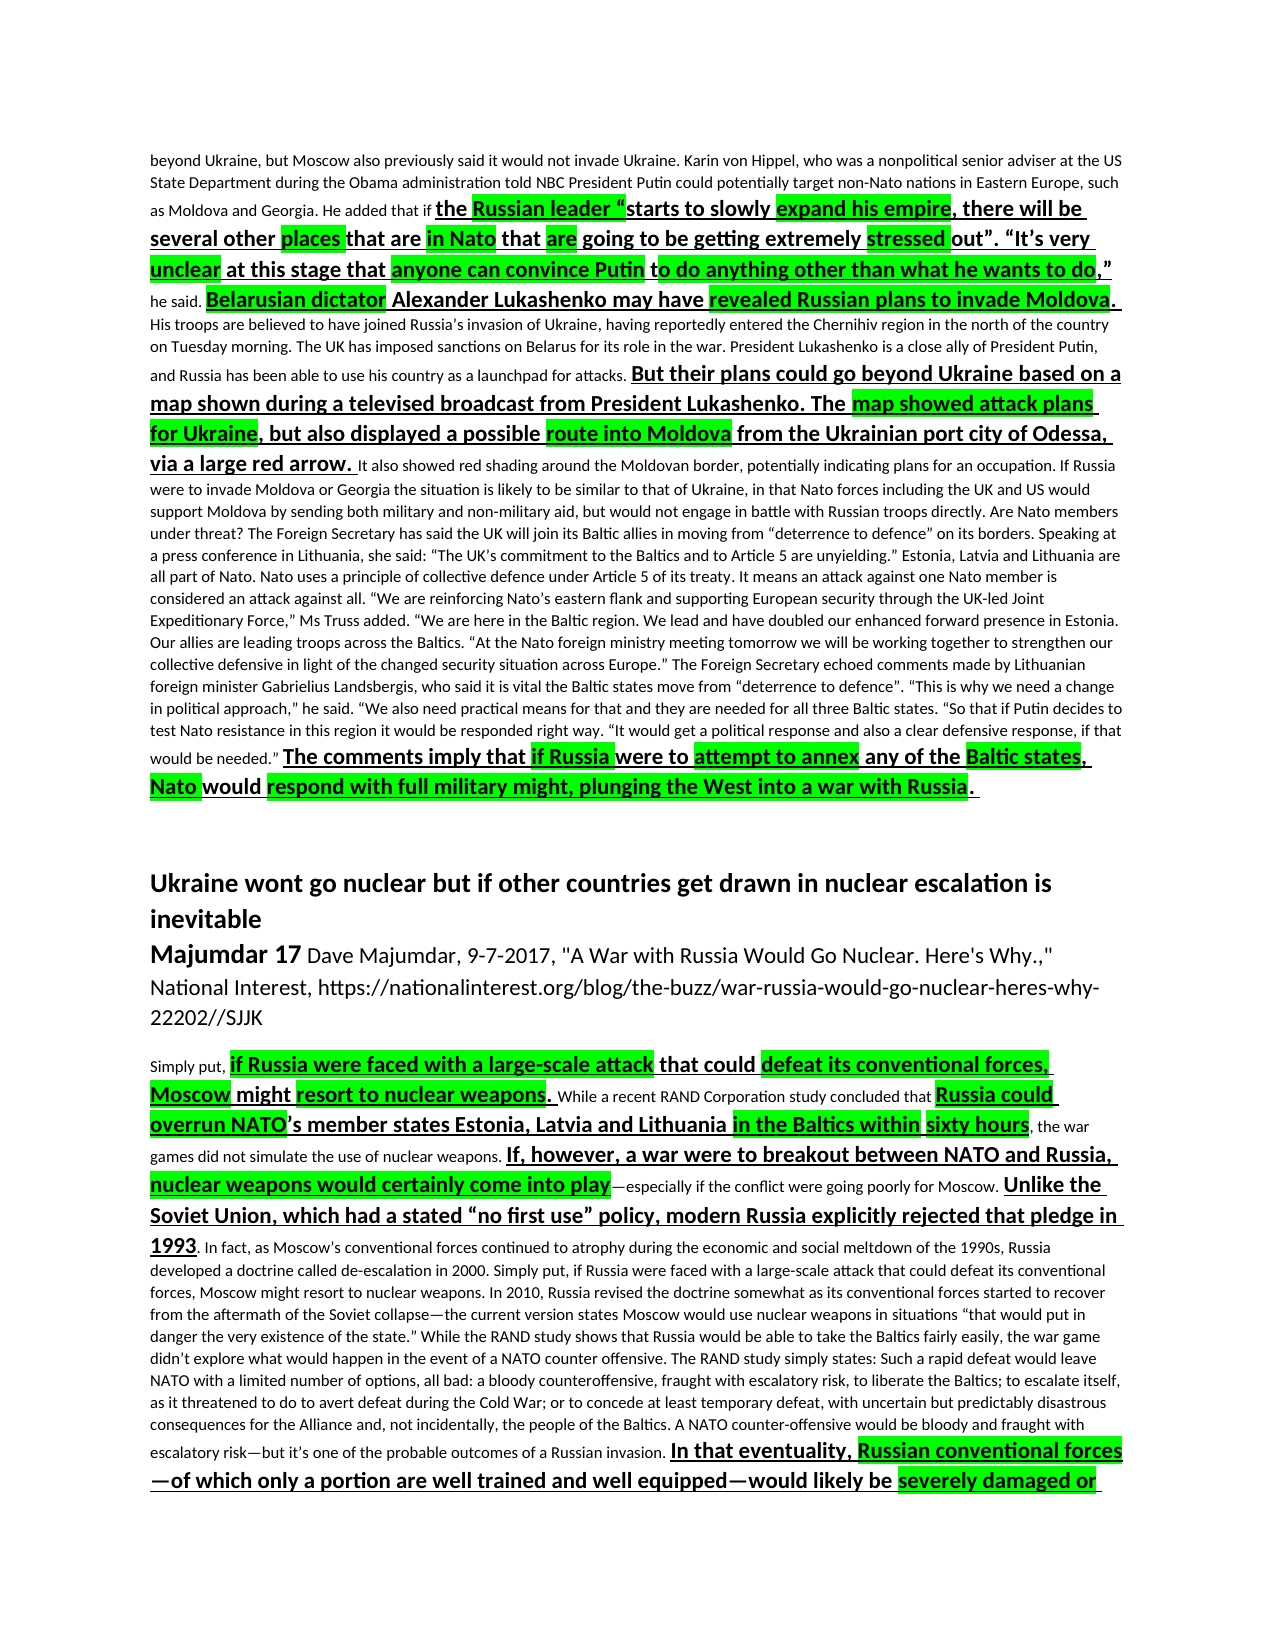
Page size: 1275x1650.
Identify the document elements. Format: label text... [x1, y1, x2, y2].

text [150, 150, 1125, 801]
text Majumdar 17 Dave Majumdar, 9-7-2017, "A War with Russia Would Go Nuclear. Here's Why.," National Interest, https://nationalinterest.org/blog/the-buzz/war-russia-would-go-nuclear-heres-why-22202//SJJK [150, 937, 1125, 1031]
subtitle Ukraine wont go nuclear but if other countries get drawn in nuclear escalation is inevitable [150, 866, 1125, 935]
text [150, 1050, 1125, 1494]
